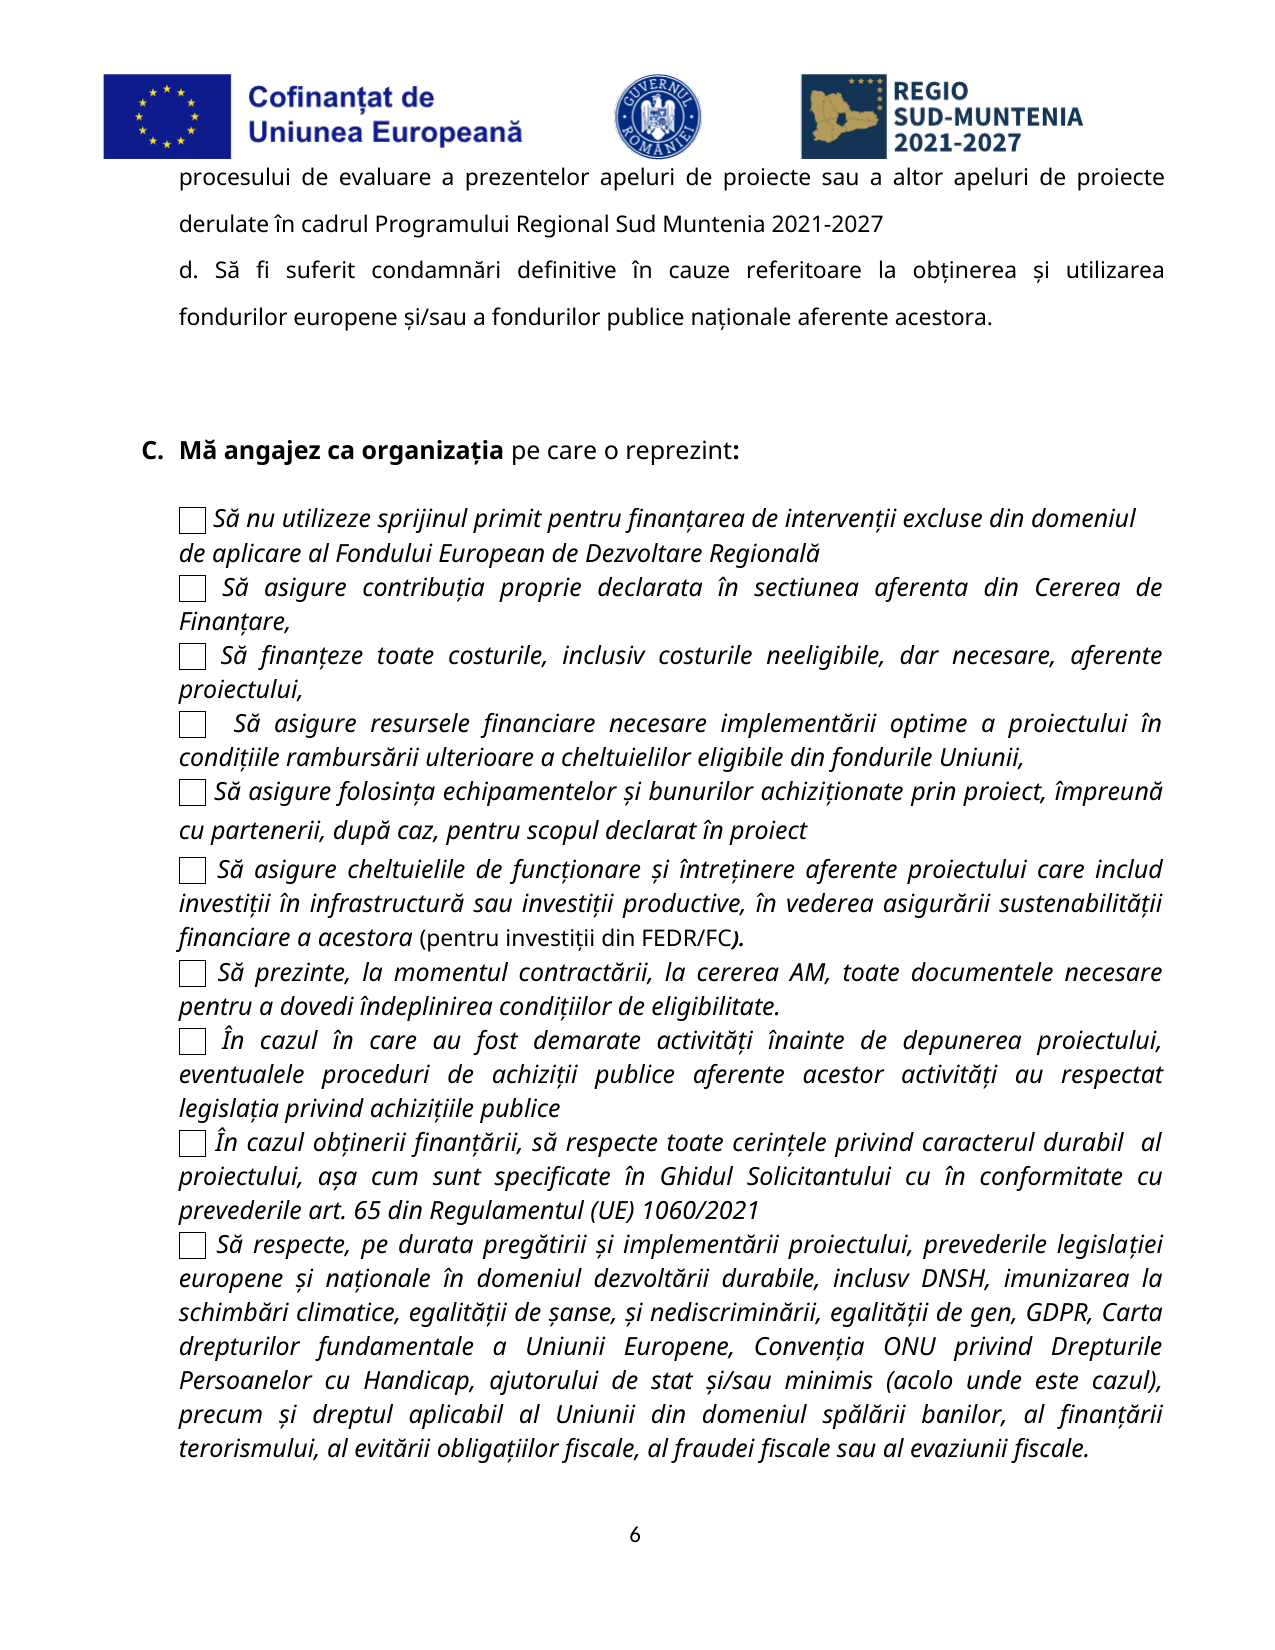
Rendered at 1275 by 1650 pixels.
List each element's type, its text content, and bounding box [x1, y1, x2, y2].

list Să nu utilizeze sprijinul primit pentru finanțarea de intervenții excluse din domeniul [178, 501, 1167, 535]
list Să asigure contribuţia proprie declarata în sectiunea aferenta din Cererea de Finanțare, [178, 569, 1167, 637]
list d. Să fi suferit condamnări definitive în cauze referitoare la obținerea și utilizarea fondurilor europene și/sau a fondurilor publice naționale aferente acestora. [178, 254, 1167, 333]
list Mă angajez ca organizația pe care o reprezint: [141, 433, 1167, 467]
list de aplicare al Fondului European de Dezvoltare Regională [178, 535, 1167, 569]
list În cazul obținerii finanțării, să respecte toate cerințele privind caracterul durabil al proiectului, așa cum sunt specificate în Ghidul Solicitantului cu în conformitate cu prevederile art. 65 din Regulamentul (UE) 1060/2021 [178, 1124, 1167, 1227]
picture [103, 73, 1084, 161]
list Să respecte, pe durata pregătirii şi implementării proiectului, prevederile legislaţiei europene şi naţionale în domeniul dezvoltării durabile, inclusv DNSH, imunizarea la schimbări climatice, egalităţii de şanse, şi nediscriminării, egalităţii de gen, GDPR, Carta drepturilor fundamentale a Uniunii Europene, Convenția ONU privind Drepturile Persoanelor cu Handicap, ajutorului de stat și/sau minimis (acolo unde este cazul), precum și dreptul aplicabil al Uniunii din domeniul spălării banilor, al finanțării terorismului, al evitării obligațiilor fiscale, al fraudei fiscale sau al evaziunii fiscale. [178, 1227, 1167, 1465]
text În cazul în care au fost demarate activităţi înainte de depunerea proiectului, eventualele proceduri de achiziţii publice aferente acestor activităţi au respectat legislaţia privind achiziţiile publice [178, 1022, 1167, 1124]
text Să asigure folosința echipamentelor şi bunurilor achiziţionate prin proiect, împreună cu partenerii, după caz, pentru scopul declarat în proiect [178, 774, 1167, 847]
list Să prezinte, la momentul contractării, la cererea AM, toate documentele necesare pentru a dovedi îndeplinirea condițiilor de eligibilitate. [178, 954, 1167, 1022]
list Să asigure resursele financiare necesare implementării optime a proiectului în condiţiile rambursării ulterioare a cheltuielilor eligibile din fondurile Uniunii, [178, 706, 1167, 774]
list Să finanţeze toate costurile, inclusiv costurile neeligibile, dar necesare, aferente proiectului, [178, 637, 1167, 706]
list Să asigure cheltuielile de funcționare și întreținere aferente proiectului care includ investiții în infrastructură sau investiții productive, în vederea asigurării sustenabilității financiare a acestora (pentru investiții din FEDR/FC). [178, 852, 1167, 954]
